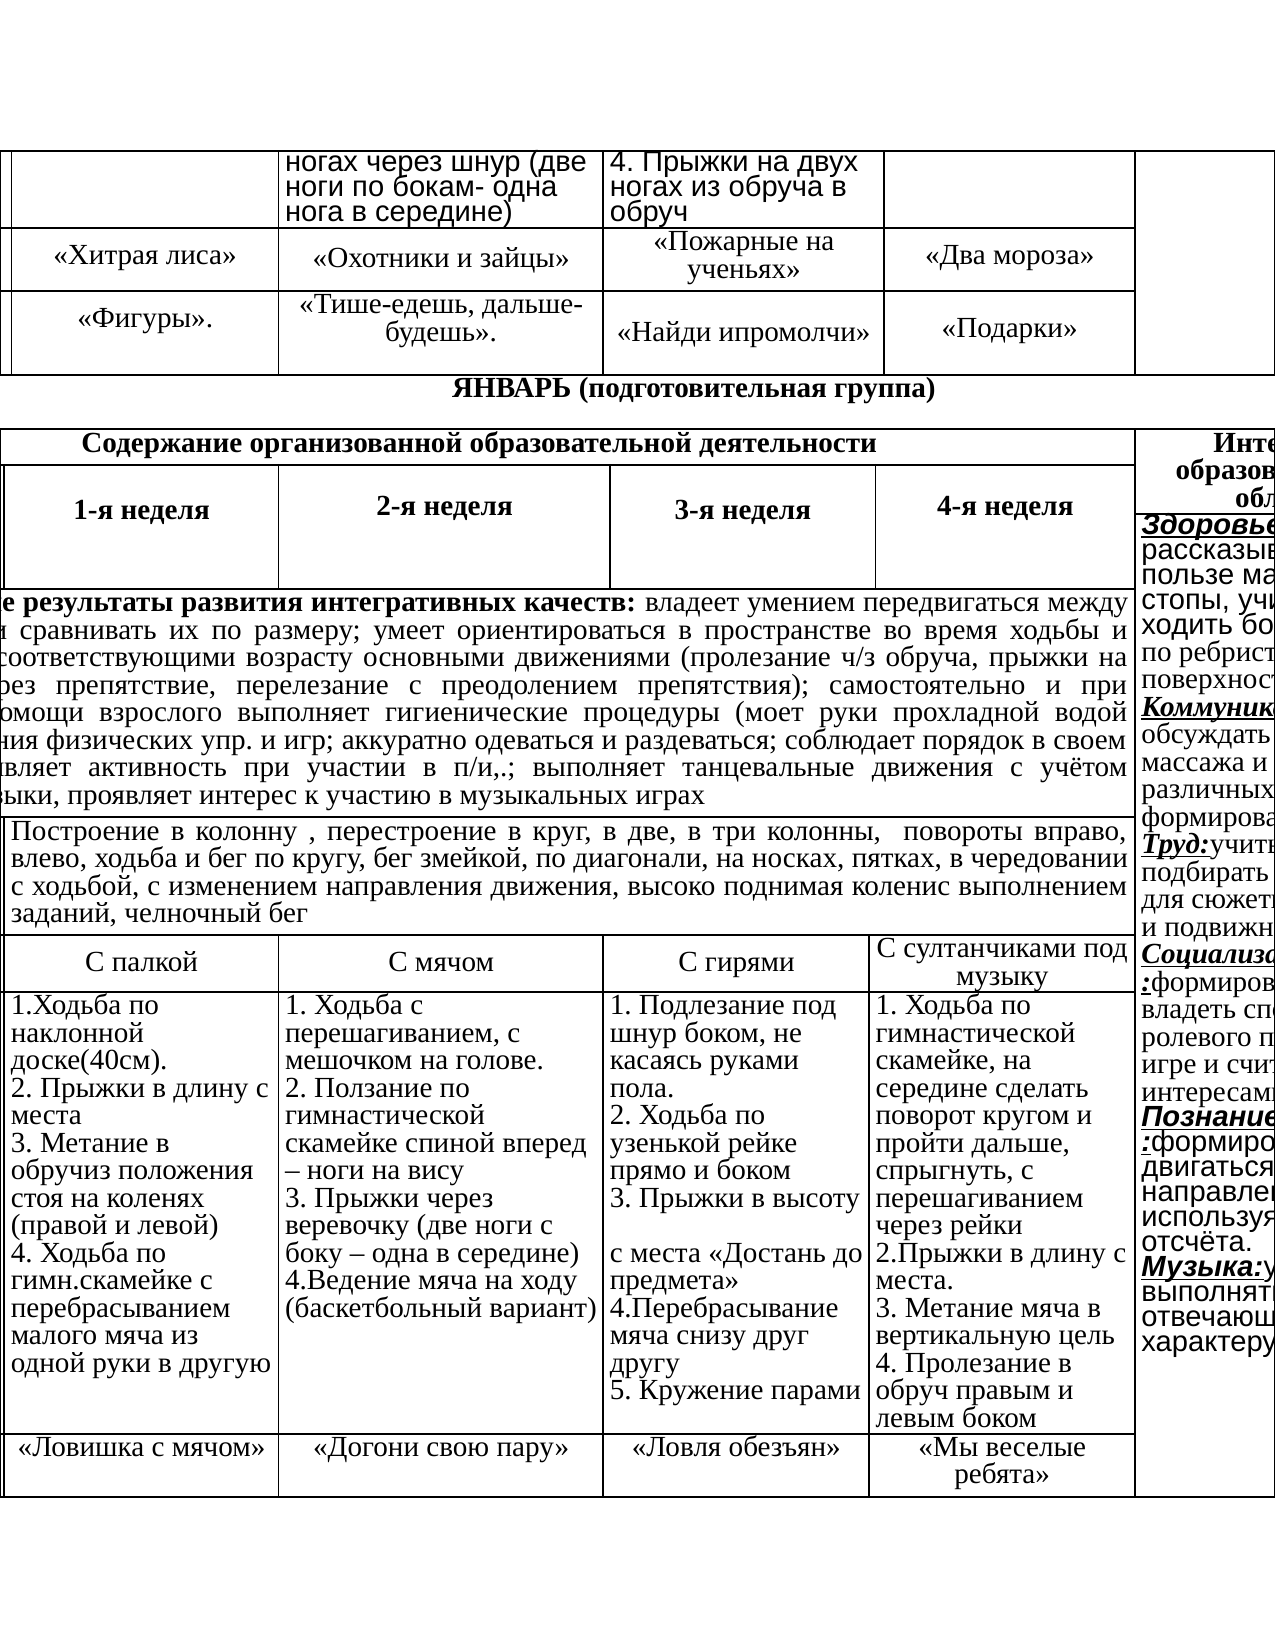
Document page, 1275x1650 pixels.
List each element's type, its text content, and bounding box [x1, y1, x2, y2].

table_cell «Подарки» [885, 292, 1134, 374]
table_cell 3-я неделя [611, 466, 875, 588]
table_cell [12, 152, 278, 227]
table_cell С палкой [5, 936, 278, 991]
table_cell «Охотники и зайцы» [279, 229, 602, 290]
table_cell 1.Ходьба по наклонной доске(40см). 2. Прыжки в длину с места 3. Метание в обручиз положения стоя на коленях (правой и левой) 4. Ходьба по гимн.скамейке с перебрасыванием малого мяча из одной руки в другую [5, 993, 278, 1433]
table_cell «Догони свою пару» [279, 1435, 602, 1496]
table_cell «Два мороза» [885, 229, 1134, 290]
table_cell «Тише-едешь, дальше-будешь». [279, 292, 602, 374]
table_cell «Пожарные на ученьях» [604, 229, 883, 290]
table_cell «Ловля обезъян» [604, 1435, 868, 1496]
table_header Интеграция образовательных областей [1136, 430, 1274, 513]
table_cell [279, 152, 602, 227]
table_cell 1-я неделя [5, 466, 278, 588]
table_cell С султанчиками под музыку [870, 936, 1134, 991]
table_cell Построение в колонну , перестроение в круг, в две, в три колонны, повороты вправо, влево, ходьба и бег по кругу, бег змейкой, по диагонали, на носках, пятках, в чередовании с ходьбой, с изменением направления движения, высоко поднимая коленис выполнением заданий, челночный бег [5, 818, 1134, 934]
table_cell 1. Подлезание под шнур боком, не касаясь руками пола. 2. Ходьба по узенькой рейке прямо и боком 3. Прыжки в высоту с места «Достань до предмета» 4.Перебрасывание мяча снизу друг другу 5. Кружение парами [604, 993, 868, 1433]
table_cell «Ловишка с мячом» [5, 1435, 278, 1496]
table_cell С гирями [604, 936, 868, 991]
table_cell 4-я неделя [876, 466, 1134, 588]
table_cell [1, 152, 11, 227]
table_cell С мячом [279, 936, 602, 991]
table_cell 2-я неделя [279, 466, 609, 588]
table_cell «Мы веселые ребята» [870, 1435, 1134, 1496]
table_cell «Хитрая лиса» [12, 229, 278, 290]
table_cell Здоровье: рассказывать о пользе массажа стопы, учить детей ходить босиком по ребристой поверхности. Коммуникация: обсуждать пользу массажа и самомассажа различных частей тела, формировать словарь. Труд:учить правильно подбирать предметы для сюжетно-ролевых и подвижных игр. Социализация:формировать умение владеть способом ролевого поведения в игре и считаться с интересами товарищей. Познание:формировать умение двигаться в заданном направлении, используя систему отсчёта. Музыка:учить выполнять движения, отвечающие характеру музыки [1136, 515, 1274, 1496]
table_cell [604, 152, 883, 227]
table_cell Планируемые результаты развития интегративных качеств: владеет умением передвигаться между предметами и сравнивать их по размеру; умеет ориентироваться в пространстве во время ходьбы и бега;владеет соответствующими возрасту основными движениями (пролезание ч/з обруча, прыжки на 2х ногах через препятствие, перелезание с преодолением препятствия); самостоятельно и при небольшой помощи взрослого выполняет гигиенические процедуры (моет руки прохладной водой после окончания физических упр. и игр; аккуратно одеваться и раздеваться; соблюдает порядок в своем шкафу); проявляет активность при участии в п/и,.; выполняет танцевальные движения с учётом характера музыки, проявляет интерес к участию в музыкальных играх [1, 590, 1134, 816]
table_cell «Фигуры». [12, 292, 278, 374]
table_cell 1. Ходьба по гимнастической скамейке, на середине сделать поворот кругом и пройти дальше, спрыгнуть, с перешагиванием через рейки 2.Прыжки в длину с места. 3. Метание мяча в вертикальную цель 4. Пролезание в обруч правым и левым боком [870, 993, 1134, 1433]
table_header Содержание организованной образовательной деятельности [1, 430, 1134, 464]
table_cell 1. Ходьба с перешагиванием, с мешочком на голове. 2. Ползание по гимнастической скамейке спиной вперед – ноги на вису 3. Прыжки через веревочку (две ноги с боку – одна в середине) 4.Ведение мяча на ходу (баскетбольный вариант) [279, 993, 602, 1433]
text ЯНВАРЬ (подготовительная группа) [262, 376, 1125, 403]
table_cell «Найди ипромолчи» [604, 292, 883, 374]
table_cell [885, 152, 1134, 227]
